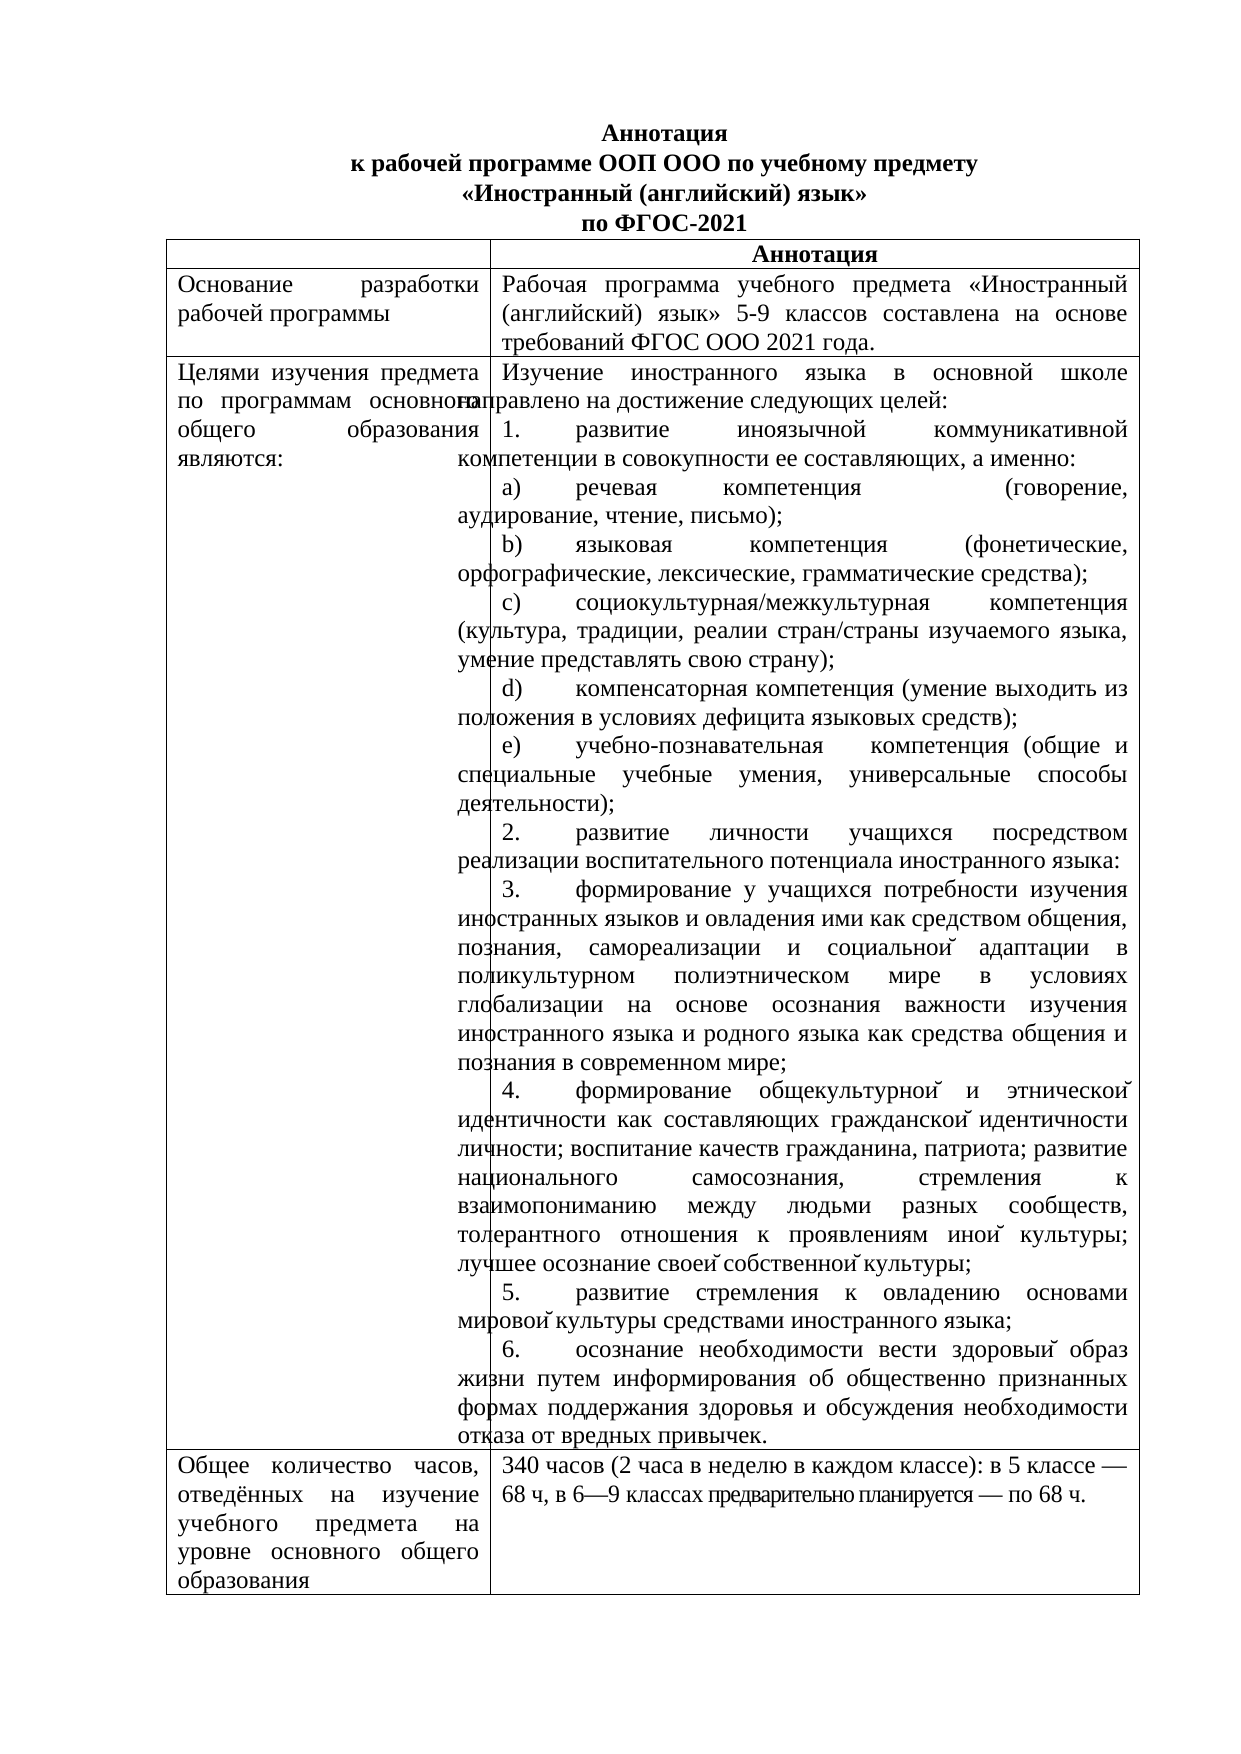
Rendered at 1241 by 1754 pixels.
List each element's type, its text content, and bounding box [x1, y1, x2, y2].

table_cell Общее количество часов, отведённых на изучение учебного предмета на уровне основного общего образования [167, 1450, 490, 1594]
table_cell Целями изучения предмета по программам основного общего образования являются: [167, 357, 490, 1449]
text «Иностранный (английский) язык» [177, 178, 1152, 207]
table_cell Основание разработки рабочей программы [167, 269, 490, 356]
table_cell 340 часов (2 часа в неделю в каждом классе): в 5 классе — 68 ч, в 6—9 классах предварительно планируется — по 68 ч. [491, 1450, 1139, 1594]
text Аннотация [177, 118, 1152, 147]
table_cell Рабочая программа учебного предмета «Иностранный (английский) язык» 5-9 классов составлена на основе требований ФГОС ООО 2021 года. [491, 269, 1139, 356]
table_header Аннотация [491, 240, 1139, 268]
table_header [167, 240, 490, 268]
text к рабочей программе ООП ООО по учебному предмету [177, 148, 1152, 177]
text по ФГОС-2021 [177, 208, 1152, 237]
table_cell Изучение иностранного языка в основной школе направлено на достижение следующих целей: 1. развитие иноязычной коммуникативной компетенции в совокупности ее составляющих, а именно: a) речевая компетенция (говорение, аудирование, чтение, письмо); b) языковая компетенция (фонетические, орфографические, лексические, грамматические средства); c) социокультурная/межкультурная компетенция (культура, традиции, реалии стран/страны изучаемого языка, умение представлять свою страну); d) компенсаторная компетенция (умение выходить из положения в условиях дефицита языковых средств); e) учебно-познавательная компетенция (общие и специальные учебные умения, универсальные способы деятельности); 2. развитие личности учащихся посредством реализации воспитательного потенциала иностранного языка: 3. формирование у учащихся потребности изучения иностранных языков и овладения ими как средством общения, познания, самореализации и социальной адаптации в поликультурном полиэтническом мире в условиях глобализации на основе осознания важности изучения иностранного языка и родного языка как средства общения и познания в современном мире; 4. формирование общекультурной и этнической идентичности как составляющих гражданской идентичности личности; воспитание качеств гражданина, патриота; развитие национального самосознания, стремления к взаимопониманию между людьми разных сообществ, толерантного отношения к проявлениям иной культуры; лучшее осознание своей собственной культуры; 5. развитие стремления к овладению основами мировой культуры средствами иностранного языка; 6. осознание необходимости вести здоровый образ жизни путем информирования об общественно признанных формах поддержания здоровья и обсуждения необходимости отказа от вредных привычек. [491, 357, 1139, 1449]
